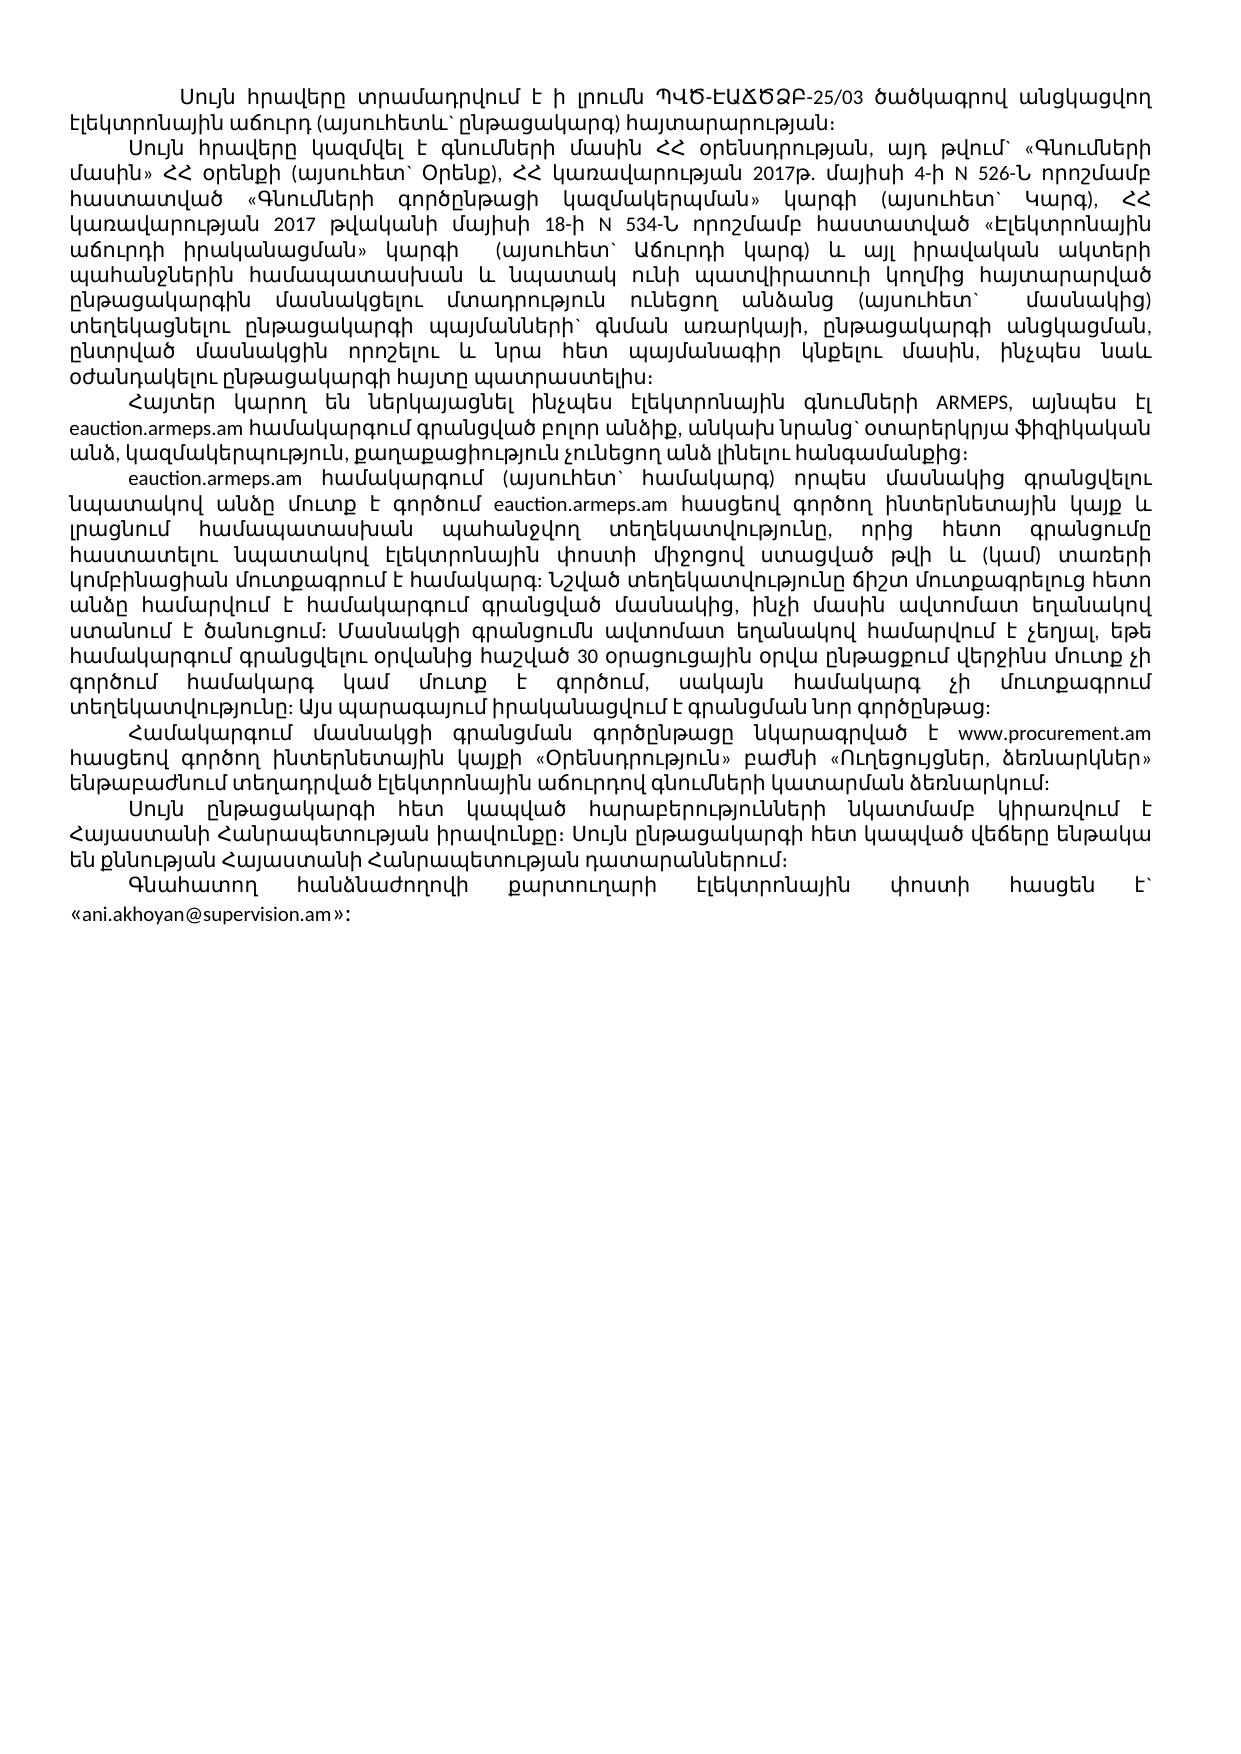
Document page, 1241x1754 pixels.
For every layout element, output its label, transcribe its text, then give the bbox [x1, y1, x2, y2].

text Հայտեր կարող են ներկայացնել ինչպես էլեկտրոնային գնումների ARMEPS, այնպես էլ eauction.armeps.am համակարգում գրանցված բոլոր անձիք, անկախ նրանց` օտարերկրյա ֆիզիկական անձ, կազմակերպություն, քաղաքացիություն չունեցող անձ լինելու հանգամանքից։ [69, 389, 1152, 466]
text Գնահատող հանձնաժողովի քարտուղարի էլեկտրոնային փոստի հասցեն է` «ani.akhoyan@supervision.am»: [69, 872, 1152, 928]
text Սույն հրավերը տրամադրվում է ի լրումն ՊՎԾ-ԷԱՃԾՁԲ-25/03 ծածկագրով անցկացվող էլեկտրոնային աճուրդ (այսուհետև` ընթացակարգ) հայտարարության։ [69, 84, 1152, 135]
text Սույն հրավերը կազմվել է գնումների մասին ՀՀ օրենսդրության, այդ թվում` «Գնումների մասին» ՀՀ օրենքի (այսուհետ` Օրենք), ՀՀ կառավարության 2017թ. մայիսի 4-ի N 526-Ն որոշմամբ հաստատված «Գնումների գործընթացի կազմակերպման» կարգի (այսուհետ` Կարգ), ՀՀ կառավարության 2017 թվականի մայիսի 18-ի N 534-Ն որոշմամբ հաստատված «Էլեկտրոնային աճուրդի իրականացման» կարգի (այսուհետ` Աճուրդի կարգ) և այլ իրավական ակտերի պահանջներին համապատասխան և նպատակ ունի պատվիրատուի կողմից հայտարարված ընթացակարգին մասնակցելու մտադրություն ունեցող անձանց (այսուհետ` մասնակից) տեղեկացնելու ընթացակարգի պայմանների` գնման առարկայի, ընթացակարգի անցկացման, ընտրված մասնակցին որոշելու և նրա հետ պայմանագիր կնքելու մասին, ինչպես նաև օժանդակելու ընթացակարգի հայտը պատրաստելիս։ [69, 135, 1152, 389]
text Սույն ընթացակարգի հետ կապված հարաբերությունների նկատմամբ կիրառվում է Հայաստանի Հանրապետության իրավունքը։ Սույն ընթացակարգի հետ կապված վեճերը ենթակա են քննության Հայաստանի Հանրապետության դատարաններում։ [69, 796, 1152, 872]
text eauction.armeps.am համակարգում (այսուհետ` համակարգ) որպես մասնակից գրանցվելու նպատակով անձը մուտք է գործում eauction.armeps.am հասցեով գործող ինտերնետային կայք և լրացնում համապատասխան պահանջվող տեղեկատվությունը, որից հետո գրանցումը հաստատելու նպատակով էլեկտրոնային փոստի միջոցով ստացված թվի և (կամ) տառերի կոմբինացիան մուտքագրում է համակարգ: Նշված տեղեկատվությունը ճիշտ մուտքագրելուց հետո անձը համարվում է համակարգում գրանցված մասնակից, ինչի մասին ավտոմատ եղանակով ստանում է ծանուցում: Մասնակցի գրանցումն ավտոմատ եղանակով համարվում է չեղյալ, եթե համակարգում գրանցվելու օրվանից հաշված 30 օրացուցային օրվա ընթացքում վերջինս մուտք չի գործում համակարգ կամ մուտք է գործում, սակայն համակարգ չի մուտքագրում տեղեկատվությունը: Այս պարագայում իրականացվում է գրանցման նոր գործընթաց: [69, 466, 1152, 720]
text Համակարգում մասնակցի գրանցման գործընթացը նկարագրված է www.procurement.am հասցեով գործող ինտերնետային կայքի «Օրենսդրություն» բաժնի «Ուղեցույցներ, ձեռնարկներ» ենթաբաժնում տեղադրված էլեկտրոնային աճուրդով գնումների կատարման ձեռնարկում: [69, 720, 1152, 796]
